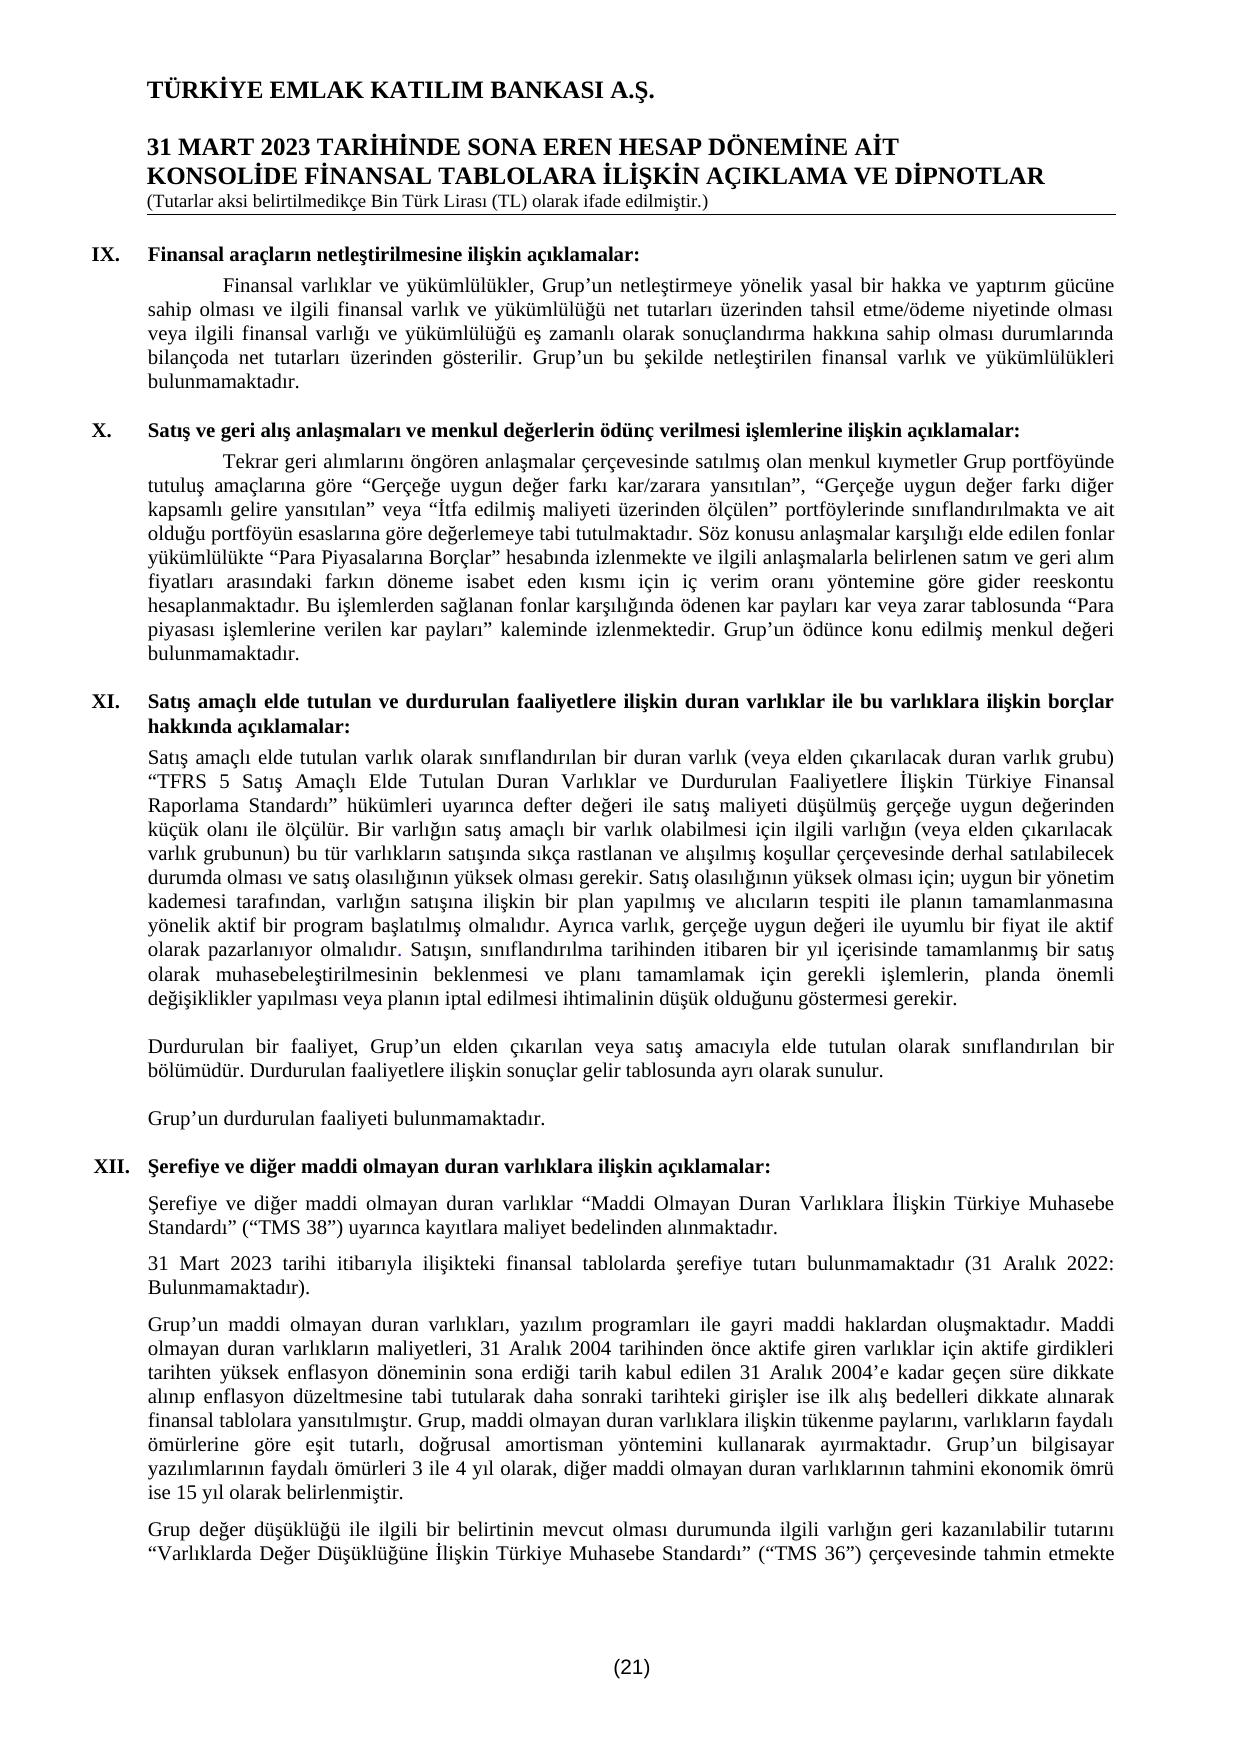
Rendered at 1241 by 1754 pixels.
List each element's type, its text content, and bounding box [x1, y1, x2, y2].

text Grup’un maddi olmayan duran varlıkları, yazılım programları ile gayri maddi haklardan oluşmaktadır. Maddi olmayan duran varlıkların maliyetleri, 31 Aralık 2004 tarihinden önce aktife giren varlıklar için aktife girdikleri tarihten yüksek enflasyon döneminin sona erdiği tarih kabul edilen 31 Aralık 2004’e kadar geçen süre dikkate alınıp enflasyon düzeltmesine tabi tutularak daha sonraki tarihteki girişler ise ilk alış bedelleri dikkate alınarak finansal tablolara yansıtılmıştır. Grup, maddi olmayan duran varlıklara ilişkin tükenme paylarını, varlıkların faydalı ömürlerine göre eşit tutarlı, doğrusal amortisman yöntemini kullanarak ayırmaktadır. Grup’un bilgisayar yazılımlarının faydalı ömürleri 3 ile 4 yıl olarak, diğer maddi olmayan duran varlıklarının tahmini ekonomik ömrü ise 15 yıl olarak belirlenmiştir. [148, 1312, 1116, 1504]
text Grup’un durdurulan faaliyeti bulunmamaktadır. [148, 1106, 1116, 1130]
text Finansal varlıklar ve yükümlülükler, Grup’un netleştirmeye yönelik yasal bir hakka ve yaptırım gücüne sahip olması ve ilgili finansal varlık ve yükümlülüğü net tutarları üzerinden tahsil etme/ödeme niyetinde olması veya ilgili finansal varlığı ve yükümlülüğü eş zamanlı olarak sonuçlandırma hakkına sahip olması durumlarında bilançoda net tutarları üzerinden gösterilir. Grup’un bu şekilde netleştirilen finansal varlık ve yükümlülükleri bulunmamaktadır. [148, 273, 1116, 393]
text IX. Finansal araçların netleştirilmesine ilişkin açıklamalar: [89, 243, 1116, 266]
text 31 Mart 2023 tarihi itibarıyla ilişikteki finansal tablolarda şerefiye tutarı bulunmamaktadır (31 Aralık 2022: Bulunmamaktadır). [148, 1251, 1116, 1299]
text Tekrar geri alımlarını öngören anlaşmalar çerçevesinde satılmış olan menkul kıymetler Grup portföyünde tutuluş amaçlarına göre “Gerçeğe uygun değer farkı kar/zarara yansıtılan”, “Gerçeğe uygun değer farkı diğer kapsamlı gelire yansıtılan” veya “İtfa edilmiş maliyeti üzerinden ölçülen” portföylerinde sınıflandırılmakta ve ait olduğu portföyün esaslarına göre değerlemeye tabi tutulmaktadır. Söz konusu anlaşmalar karşılığı elde edilen fonlar yükümlülükte “Para Piyasalarına Borçlar” hesabında izlenmekte ve ilgili anlaşmalarla belirlenen satım ve geri alım fiyatları arasındaki farkın döneme isabet eden kısmı için iç verim oranı yöntemine göre gider reeskontu hesaplanmaktadır. Bu işlemlerden sağlanan fonlar karşılığında ödenen kar payları kar veya zarar tablosunda “Para piyasası işlemlerine verilen kar payları” kaleminde izlenmektedir. Grup’un ödünce konu edilmiş menkul değeri bulunmamaktadır. [148, 449, 1116, 665]
text Durdurulan bir faaliyet, Grup’un elden çıkarılan veya satış amacıyla elde tutulan olarak sınıflandırılan bir bölümüdür. Durdurulan faaliyetlere ilişkin sonuçlar gelir tablosunda ayrı olarak sunulur. [148, 1034, 1116, 1082]
text XI. Satış amaçlı elde tutulan ve durdurulan faaliyetlere ilişkin duran varlıklar ile bu varlıklara ilişkin borçlar hakkında açıklamalar: [91, 689, 1116, 738]
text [148, 1517, 1116, 1565]
text Şerefiye ve diğer maddi olmayan duran varlıklar “Maddi Olmayan Duran Varlıklara İlişkin Türkiye Muhasebe Standardı” (“TMS 38”) uyarınca kayıtlara maliyet bedelinden alınmaktadır. [148, 1191, 1116, 1239]
text Satış amaçlı elde tutulan varlık olarak sınıflandırılan bir duran varlık (veya elden çıkarılacak duran varlık grubu) “TFRS 5 Satış Amaçlı Elde Tutulan Duran Varlıklar ve Durdurulan Faaliyetlere İlişkin Türkiye Finansal Raporlama Standardı” hükümleri uyarınca defter değeri ile satış maliyeti düşülmüş gerçeğe uygun değerinden küçük olanı ile ölçülür. Bir varlığın satış amaçlı bir varlık olabilmesi için ilgili varlığın (veya elden çıkarılacak varlık grubunun) bu tür varlıkların satışında sıkça rastlanan ve alışılmış koşullar çerçevesinde derhal satılabilecek durumda olması ve satış olasılığının yüksek olması gerekir. Satış olasılığının yüksek olması için; uygun bir yönetim kademesi tarafından, varlığın satışına ilişkin bir plan yapılmış ve alıcıların tespiti ile planın tamamlanmasına yönelik aktif bir program başlatılmış olmalıdır. Ayrıca varlık, gerçeğe uygun değeri ile uyumlu bir fiyat ile aktif olarak pazarlanıyor olmalıdır. Satışın, sınıflandırılma tarihinden itibaren bir yıl içerisinde tamamlanmış bir satış olarak muhasebeleştirilmesinin beklenmesi ve planı tamamlamak için gerekli işlemlerin, planda önemli değişiklikler yapılması veya planın iptal edilmesi ihtimalinin düşük olduğunu göstermesi gerekir. [148, 745, 1116, 1009]
text X. Satış ve geri alış anlaşmaları ve menkul değerlerin ödünç verilmesi işlemlerine ilişkin açıklamalar: [91, 417, 1116, 442]
text XII. Şerefiye ve diğer maddi olmayan duran varlıklara ilişkin açıklamalar: [93, 1154, 1116, 1178]
